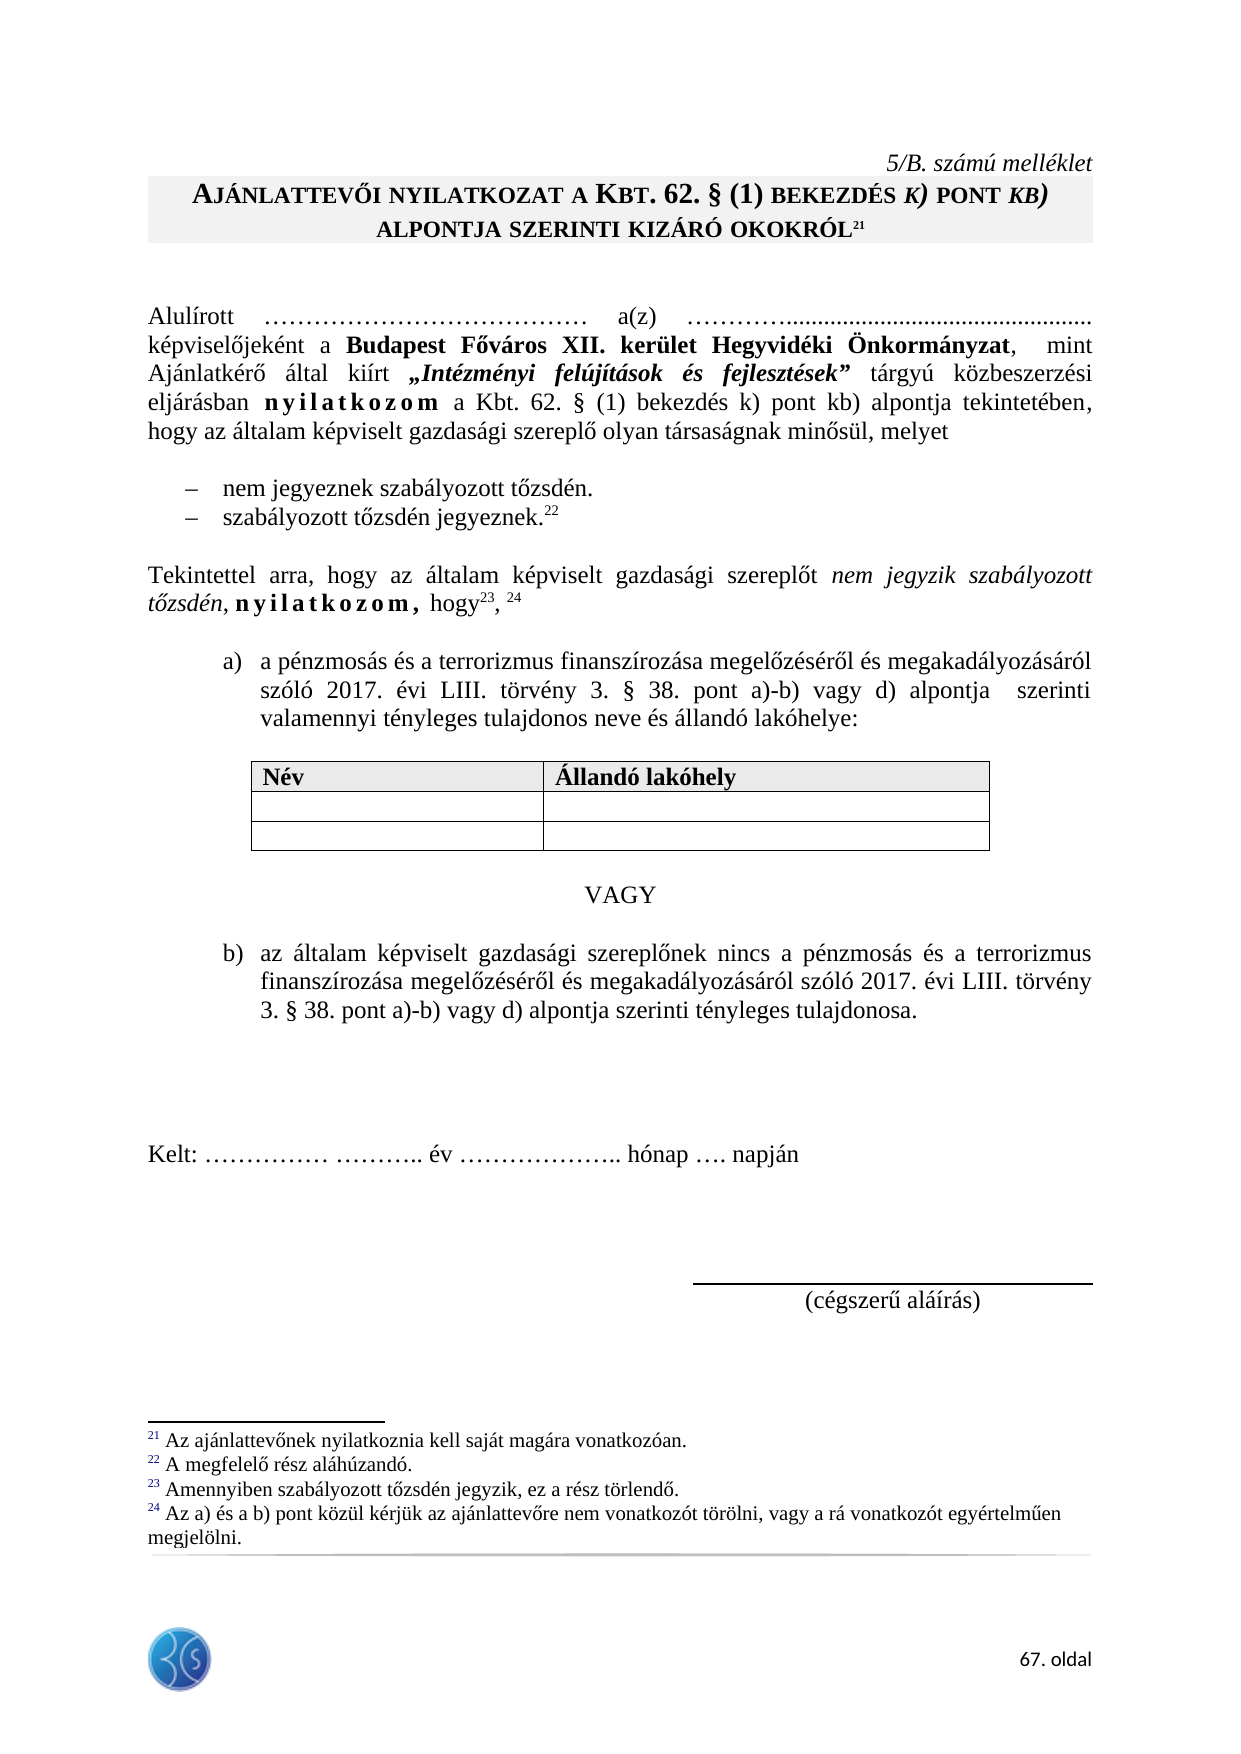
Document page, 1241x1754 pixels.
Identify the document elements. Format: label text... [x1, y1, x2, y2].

list nem jegyeznek szabályozott tőzsdén. [185, 473, 1092, 502]
table_header Név [252, 762, 543, 791]
picture [147, 1548, 1093, 1561]
list szabályozott tőzsdén jegyeznek. [185, 502, 1092, 531]
text VAGY [148, 880, 1092, 909]
text Alulírott ………………………………… a(z) …………................................................. képviselőjeként a Budapest Főváros XII. kerület Hegyvidéki Önkormányzat, mint Ajánlatkérő által kiírt „Intézményi felújítások és fejlesztések” tárgyú közbeszerzési eljárásban nyilatkozom a Kbt. 62. § (1) bekezdés k) pont kb) alpontja tekintetében, hogy az általam képviselt gazdasági szereplő olyan társaságnak minősül, melyet [148, 301, 1092, 445]
table_cell [544, 792, 989, 821]
table_cell [544, 822, 989, 850]
table_cell [252, 792, 543, 821]
list a pénzmosás és a terrorizmus finanszírozása megelőzéséről és megakadályozásáról szóló 2017. évi LIII. törvény 3. § 38. pont a)-b) vagy d) alpontja szerinti valamennyi tényleges tulajdonos neve és állandó lakóhelye: [223, 646, 1092, 732]
picture [147, 1627, 212, 1692]
text Ajánlattevői nyilatkozat a Kbt. 62. § (1) bekezdés k) pont kb) alpontja szerinti kizáró okokról [148, 176, 1093, 243]
text Kelt: …………… ……….. év ……………….. hónap …. napján [148, 1139, 1130, 1168]
list az általam képviselt gazdasági szereplőnek nincs a pénzmosás és a terrorizmus finanszírozása megelőzéséről és megakadályozásáról szóló 2017. évi LIII. törvény 3. § 38. pont a)-b) vagy d) alpontja szerinti tényleges tulajdonosa. [223, 938, 1092, 1024]
text Tekintettel arra, hogy az általam képviselt gazdasági szereplőt nem jegyzik szabályozott tőzsdén, nyilatkozom, hogy, [148, 560, 1092, 617]
table_cell [252, 822, 543, 850]
table_header (cégszerű aláírás) [693, 1285, 1092, 1313]
table_header Állandó lakóhely [544, 762, 989, 791]
text 5/B. számú melléklet [148, 148, 1092, 176]
